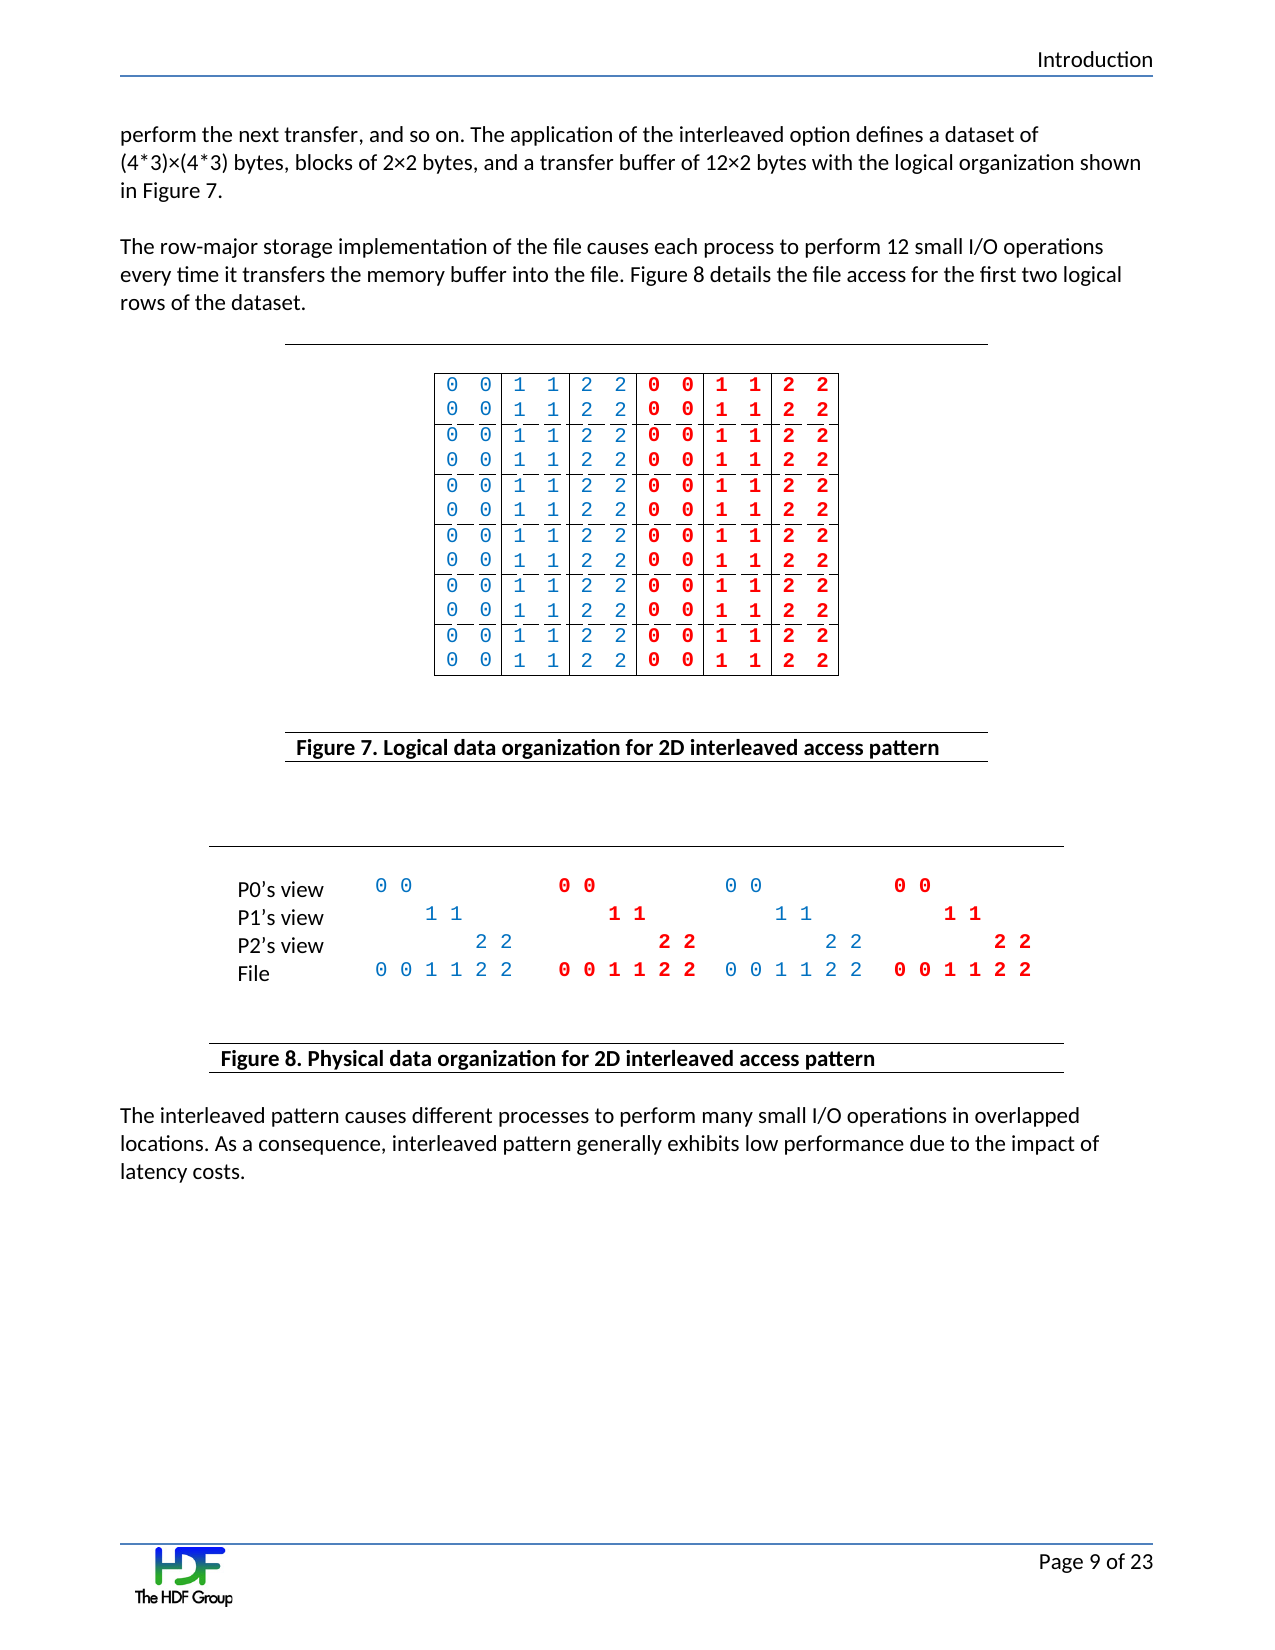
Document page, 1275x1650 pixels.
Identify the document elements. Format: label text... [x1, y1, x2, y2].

table_header [209, 847, 1064, 1043]
table_header [285, 345, 988, 732]
table_cell Figure 7. Logical data organization for 2D interleaved access pattern [285, 733, 988, 761]
text The interleaved pattern causes different processes to perform many small I/O operations in overlapped locations. As a consequence, interleaved pattern generally exhibits low performance due to the impact of latency costs. [120, 1101, 1153, 1185]
table_cell Figure 8. Physical data organization for 2D interleaved access pattern [209, 1044, 1064, 1072]
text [120, 120, 1153, 204]
picture [135, 1547, 233, 1607]
text The row-major storage implementation of the file causes each process to perform 12 small I/O operations every time it transfers the memory buffer into the file. Figure 8 details the file access for the first two logical rows of the dataset. [120, 232, 1153, 316]
